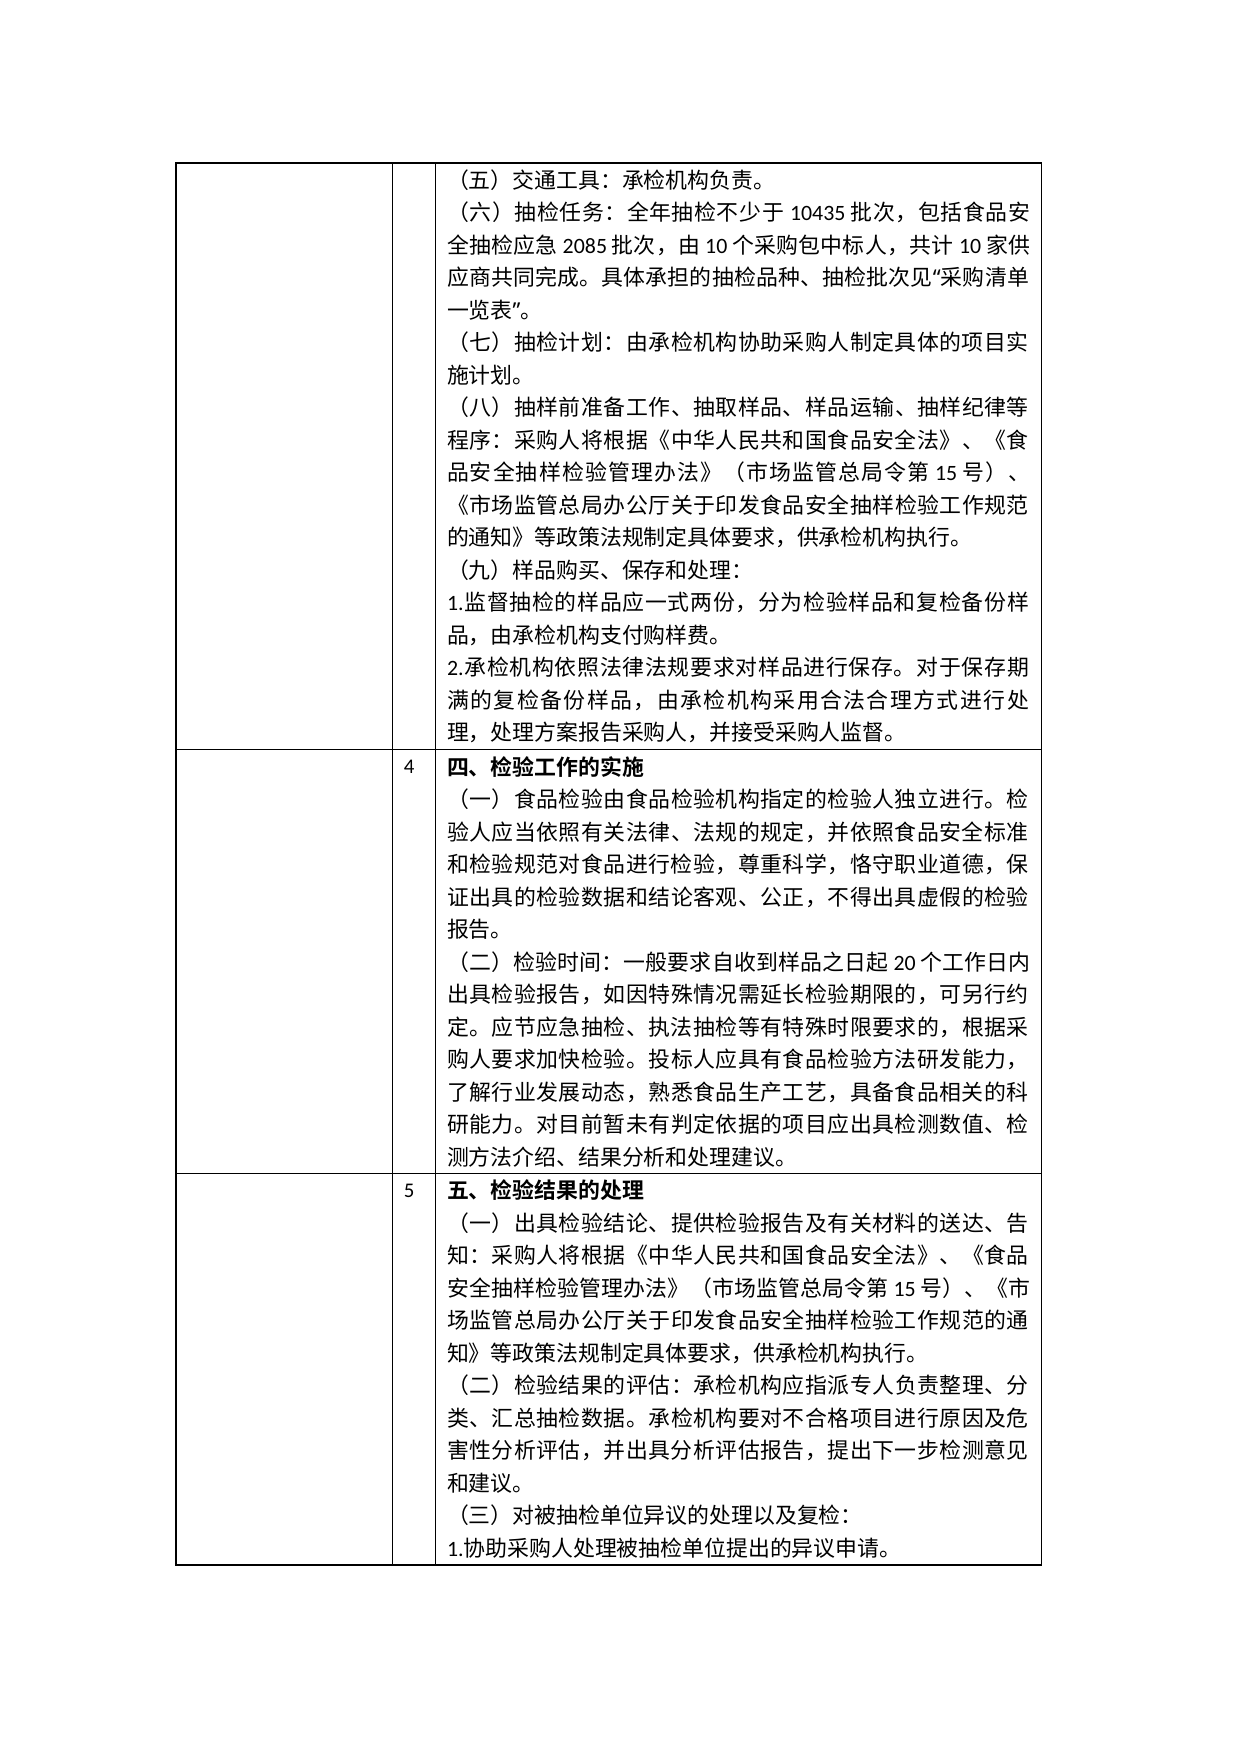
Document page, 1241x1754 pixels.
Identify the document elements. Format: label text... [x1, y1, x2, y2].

table_cell [177, 1174, 392, 1564]
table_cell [436, 1174, 1041, 1564]
table_cell [177, 750, 392, 1173]
table_cell 3 [393, 164, 435, 748]
table_cell 四、检验工作的实施 （一）食品检验由食品检验机构指定的检验人独立进行。检验人应当依照有关法律、法规的规定，并依照食品安全标准和检验规范对食品进行检验，尊重科学，恪守职业道德，保证出具的检验数据和结论客观、公正，不得出具虚假的检验报告。 （二）检验时间：一般要求自收到样品之日起20个工作日内出具检验报告，如因特殊情况需延长检验期限的，可另行约定。应节应急抽检、执法抽检等有特殊时限要求的，根据采购人要求加快检验。投标人应具有食品检验方法研发能力，了解行业发展动态，熟悉食品生产工艺，具备食品相关的科研能力。对目前暂未有判定依据的项目应出具检测数值、检测方法介绍、结果分析和处理建议。 [436, 750, 1041, 1173]
table_cell 4 [393, 750, 435, 1173]
table_cell [177, 164, 392, 748]
table_cell 5 [393, 1174, 435, 1564]
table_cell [436, 164, 1041, 748]
